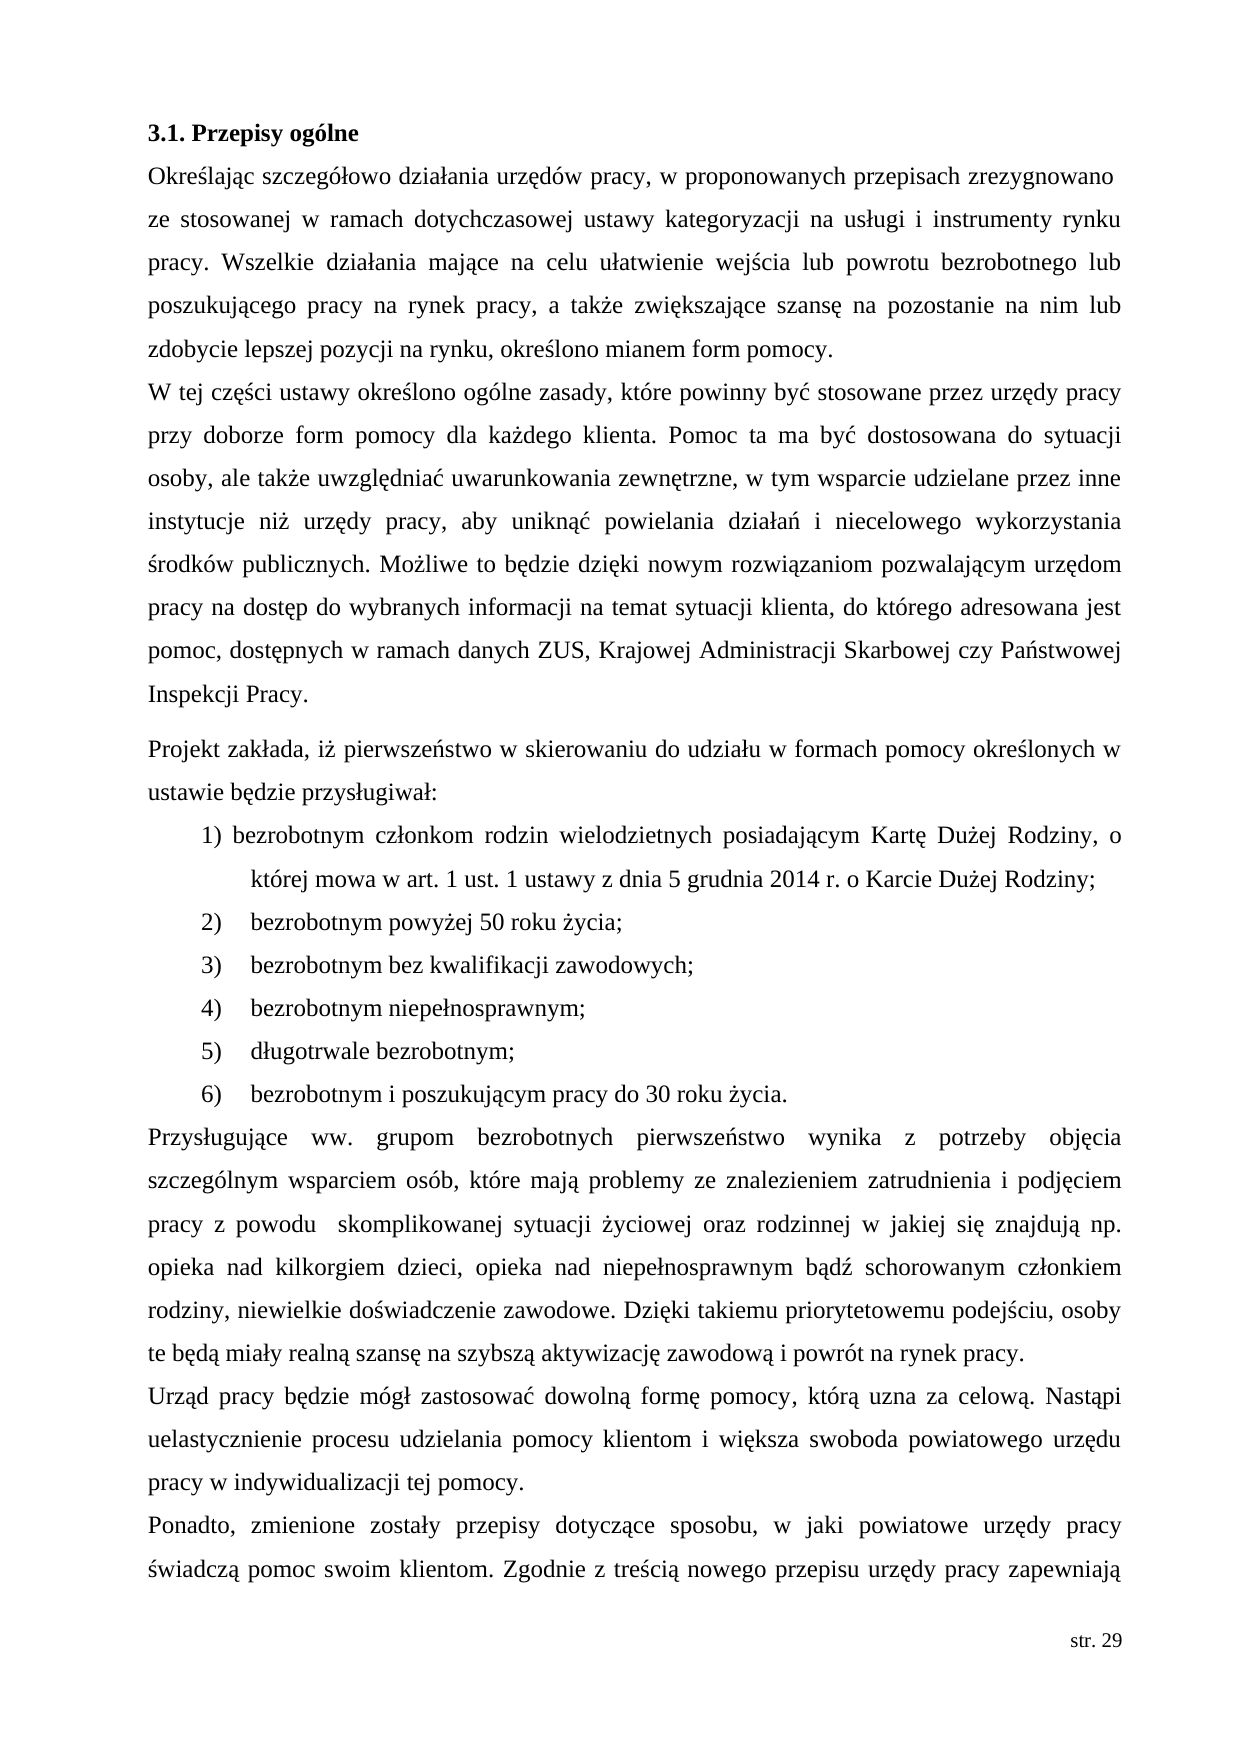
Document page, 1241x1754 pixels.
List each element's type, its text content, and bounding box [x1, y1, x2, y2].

text Określając szczegółowo działania urzędów pracy, w proponowanych przepisach zrezygnowano ze stosowanej w ramach dotychczasowej ustawy kategoryzacji na usługi i instrumenty rynku pracy. Wszelkie działania mające na celu ułatwienie wejścia lub powrotu bezrobotnego lub poszukującego pracy na rynek pracy, a także zwiększające szansę na pozostanie na nim lub zdobycie lepszej pozycji na rynku, określono mianem form pomocy. [148, 161, 1122, 362]
text 6) bezrobotnym i poszukującym pracy do 30 roku życia. [201, 1079, 1122, 1108]
text Projekt zakłada, iż pierwszeństwo w skierowaniu do udziału w formach pomocy określonych w ustawie będzie przysługiwał: [148, 734, 1122, 806]
text W tej części ustawy określono ogólne zasady, które powinny być stosowane przez urzędy pracy przy doborze form pomocy dla każdego klienta. Pomoc ta ma być dostosowana do sytuacji osoby, ale także uwzględniać uwarunkowania zewnętrzne, w tym wsparcie udzielane przez inne instytucje niż urzędy pracy, aby uniknąć powielania działań i niecelowego wykorzystania środków publicznych. Możliwe to będzie dzięki nowym rozwiązaniom pozwalającym urzędom pracy na dostęp do wybranych informacji na temat sytuacji klienta, do którego adresowana jest pomoc, dostępnych w ramach danych ZUS, Krajowej Administracji Skarbowej czy Państwowej Inspekcji Pracy. [148, 377, 1122, 707]
text 5) długotrwale bezrobotnym; [201, 1036, 1122, 1065]
text Urząd pracy będzie mógł zastosować dowolną formę pomocy, którą uzna za celową. Nastąpi uelastycznienie procesu udzielania pomocy klientom i większa swoboda powiatowego urzędu pracy w indywidualizacji tej pomocy. [148, 1381, 1122, 1496]
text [148, 1511, 1122, 1582]
text 1) bezrobotnym członkom rodzin wielodzietnych posiadającym Kartę Dużej Rodziny, o której mowa w art. 1 ust. 1 ustawy z dnia 5 grudnia 2014 r. o Karcie Dużej Rodziny; [201, 821, 1122, 892]
text 4) bezrobotnym niepełnosprawnym; [201, 993, 1122, 1022]
text 3) bezrobotnym bez kwalifikacji zawodowych; [201, 950, 1122, 979]
text 2) bezrobotnym powyżej 50 roku życia; [201, 907, 1122, 936]
subtitle 3.1. Przepisy ogólne [148, 118, 1122, 147]
text Przysługujące ww. grupom bezrobotnych pierwszeństwo wynika z potrzeby objęcia szczególnym wsparciem osób, które mają problemy ze znalezieniem zatrudnienia i podjęciem pracy z powodu skomplikowanej sytuacji życiowej oraz rodzinnej w jakiej się znajdują np. opieka nad kilkorgiem dzieci, opieka nad niepełnosprawnym bądź schorowanym członkiem rodziny, niewielkie doświadczenie zawodowe. Dzięki takiemu priorytetowemu podejściu, osoby te będą miały realną szansę na szybszą aktywizację zawodową i powrót na rynek pracy. [148, 1122, 1122, 1367]
